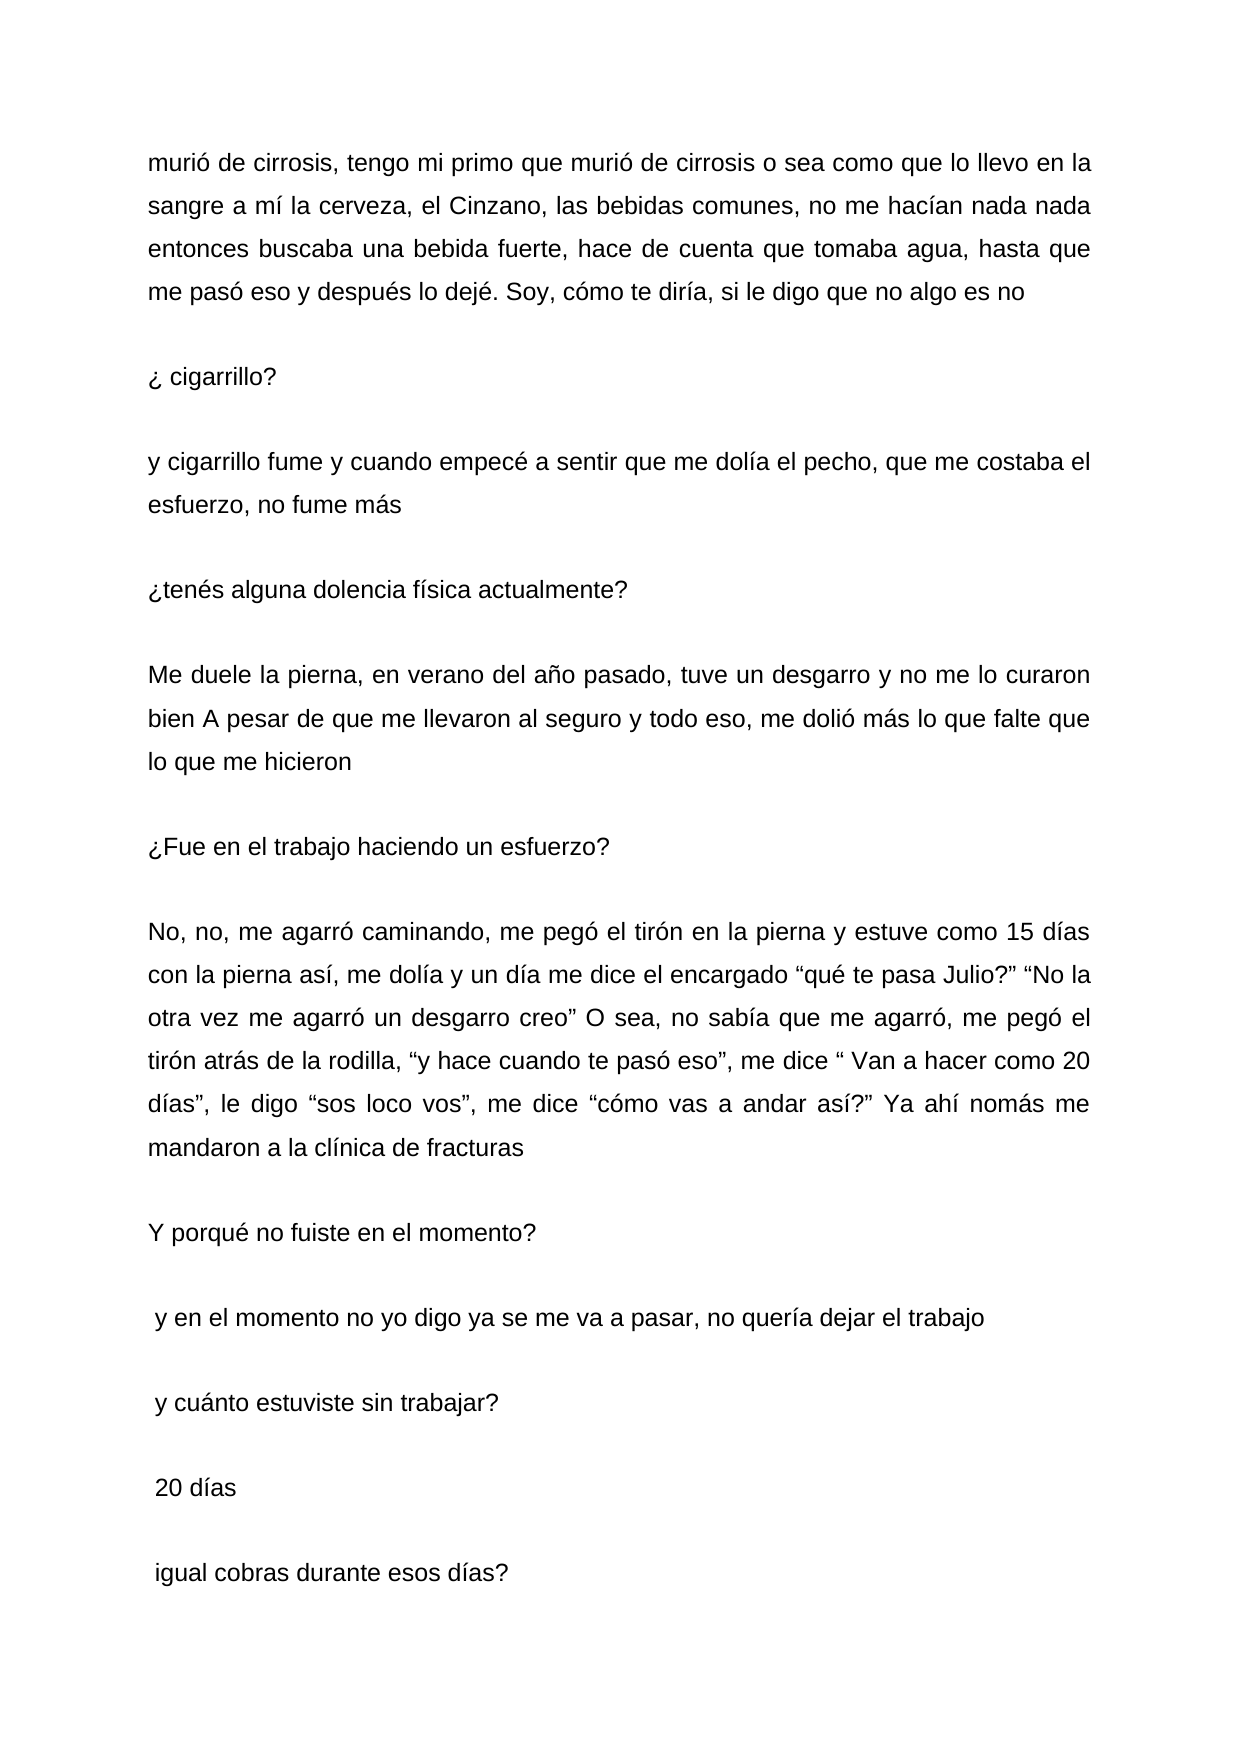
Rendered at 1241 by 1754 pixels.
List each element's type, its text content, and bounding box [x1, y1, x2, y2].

text ¿ cigarrillo? [148, 362, 1093, 391]
text No, no, me agarró caminando, me pegó el tirón en la pierna y estuve como 15 días con la pierna así, me dolía y un día me dice el encargado “qué te pasa Julio?” “No la otra vez me agarró un desgarro creo” O sea, no sabía que me agarró, me pegó el tirón atrás de la rodilla, “y hace cuando te pasó eso”, me dice “ Van a hacer como 20 días”, le digo “sos loco vos”, me dice “cómo vas a andar así?” Ya ahí nomás me mandaron a la clínica de fracturas [148, 917, 1093, 1161]
text ¿Fue en el trabajo haciendo un esfuerzo? [148, 832, 1093, 861]
text igual cobras durante esos días? [148, 1558, 1093, 1587]
text ¿tenés alguna dolencia física actualmente? [148, 575, 1093, 604]
text y en el momento no yo digo ya se me va a pasar, no quería dejar el trabajo [148, 1303, 1093, 1332]
text Y porqué no fuiste en el momento? [148, 1218, 1093, 1246]
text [148, 148, 1093, 306]
text 20 días [148, 1473, 1093, 1502]
text Me duele la pierna, en verano del año pasado, tuve un desgarro y no me lo curaron bien A pesar de que me llevaron al seguro y todo eso, me dolió más lo que falte que lo que me hicieron [148, 661, 1093, 776]
text y cigarrillo fume y cuando empecé a sentir que me dolía el pecho, que me costaba el esfuerzo, no fume más [148, 447, 1093, 519]
text y cuánto estuviste sin trabajar? [148, 1388, 1093, 1417]
